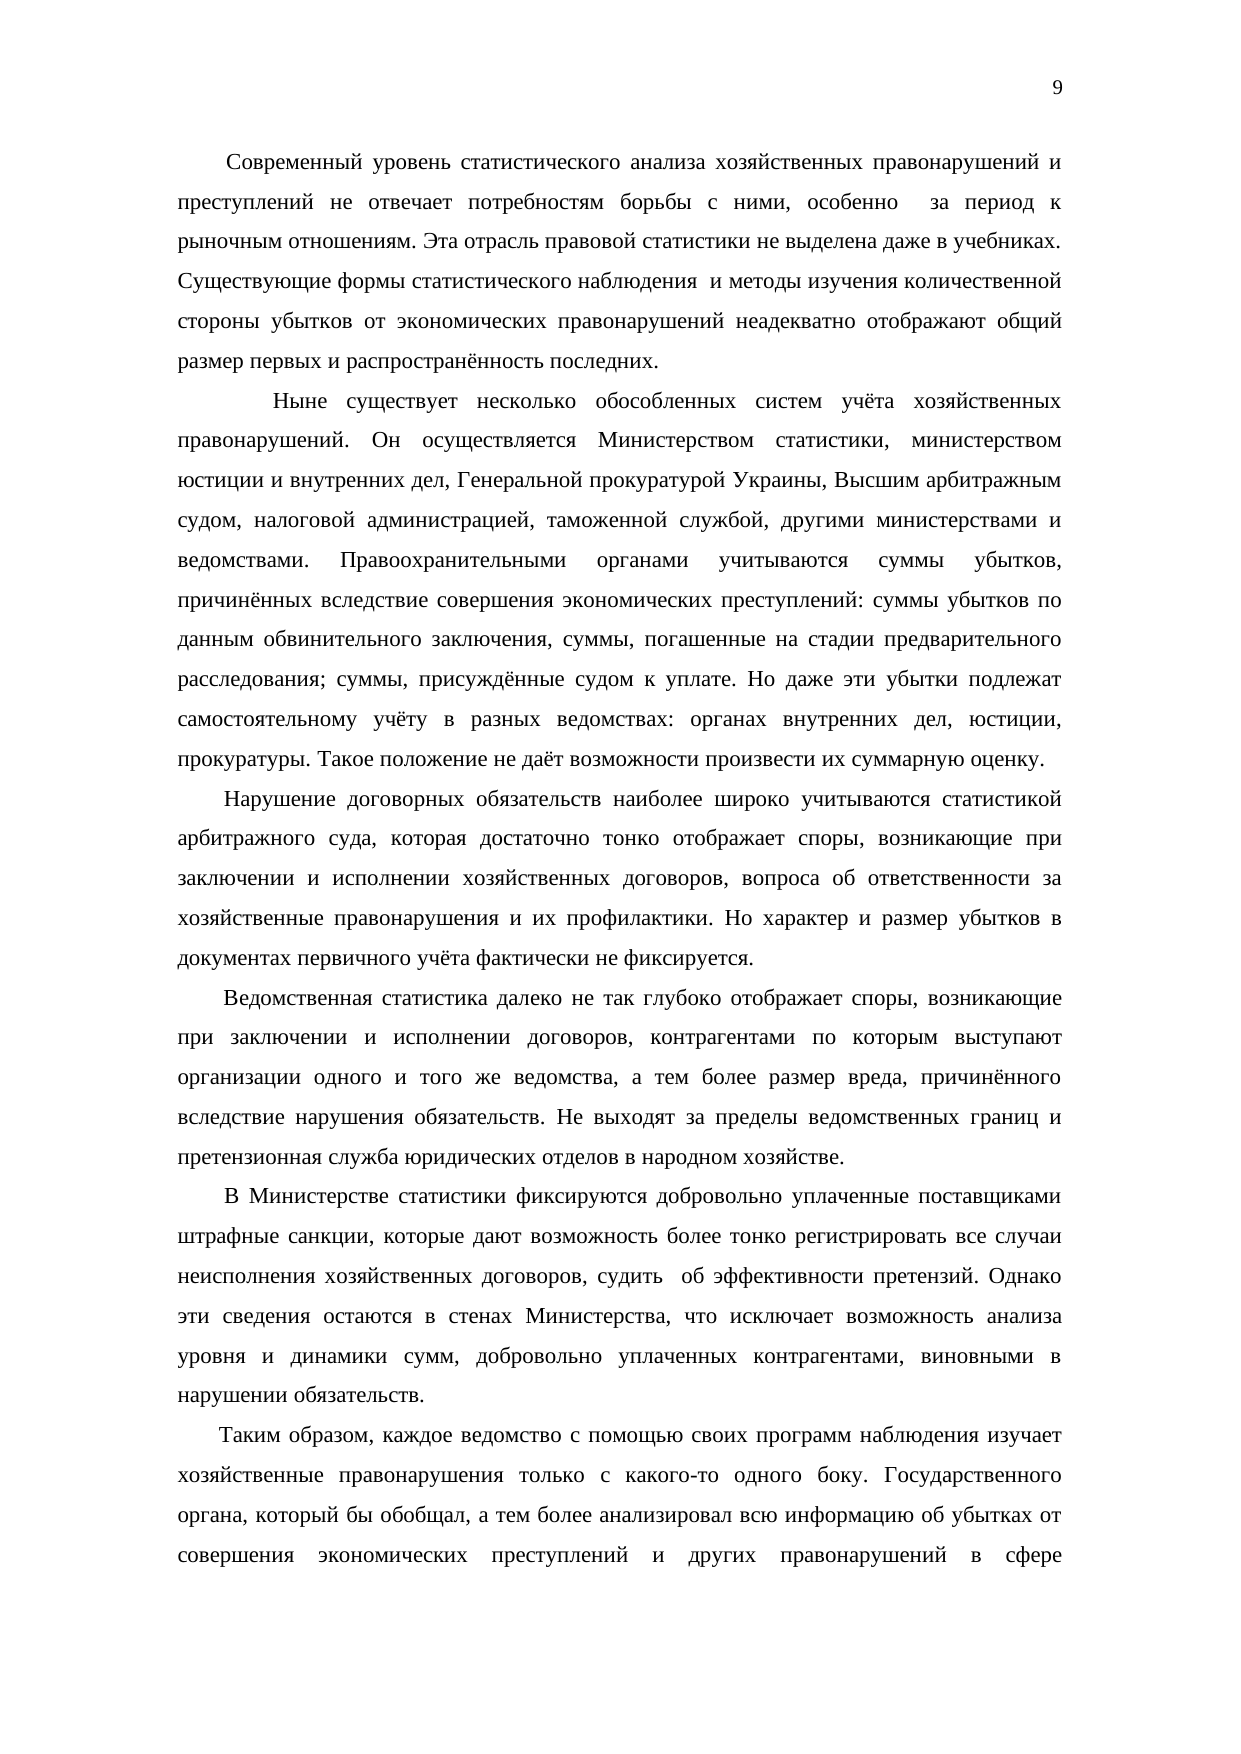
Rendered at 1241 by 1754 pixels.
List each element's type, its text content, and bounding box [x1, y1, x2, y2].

text Ведомственная статистика далеко не так глубоко отображает споры, возникающие при заключении и исполнении договоров, контрагентами по которым выступают организации одного и того же ведомства, а тем более размер вреда, причинённого вследствие нарушения обязательств. Не выходят за пределы ведомственных границ и претензионная служба юридических отделов в народном хозяйстве. [177, 983, 1063, 1169]
text В Министерстве статистики фиксируются добровольно уплаченные поставщиками штрафные санкции, которые дают возможность более тонко регистрировать все случаи неисполнения хозяйственных договоров, судить об эффективности претензий. Однако эти сведения остаются в стенах Министерства, что исключает возможность анализа уровня и динамики сумм, добровольно уплаченных контрагентами, виновными в нарушении обязательств. [177, 1182, 1063, 1408]
text Нарушение договорных обязательств наиболее широко учитываются статистикой арбитражного суда, которая достаточно тонко отображает споры, возникающие при заключении и исполнении хозяйственных договоров, вопроса об ответственности за хозяйственные правонарушения и их профилактики. Но характер и размер убытков в документах первичного учёта фактически не фиксируется. [177, 784, 1063, 970]
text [177, 1421, 1063, 1567]
text Ныне существует несколько обособленных систем учёта хозяйственных правонарушений. Он осуществляется Министерством статистики, министерством юстиции и внутренних дел, Генеральной прокуратурой Украины, Высшим арбитражным судом, налоговой администрацией, таможенной службой, другими министерствами и ведомствами. Правоохранительными органами учитываются суммы убытков, причинённых вследствие совершения экономических преступлений: суммы убытков по данным обвинительного заключения, суммы, погашенные на стадии предварительного расследования; суммы, присуждённые судом к уплате. Но даже эти убытки подлежат самостоятельному учёту в разных ведомствах: органах внутренних дел, юстиции, прокуратуры. Такое положение не даёт возможности произвести их суммарную оценку. [177, 386, 1063, 771]
text Современный уровень статистического анализа хозяйственных правонарушений и преступлений не отвечает потребностям борьбы с ними, особенно за период к рыночным отношениям. Эта отрасль правовой статистики не выделена даже в учебниках. Существующие формы статистического наблюдения и методы изучения количественной стороны убытков от экономических правонарушений неадекватно отображают общий размер первых и распространённость последних. [177, 148, 1063, 373]
